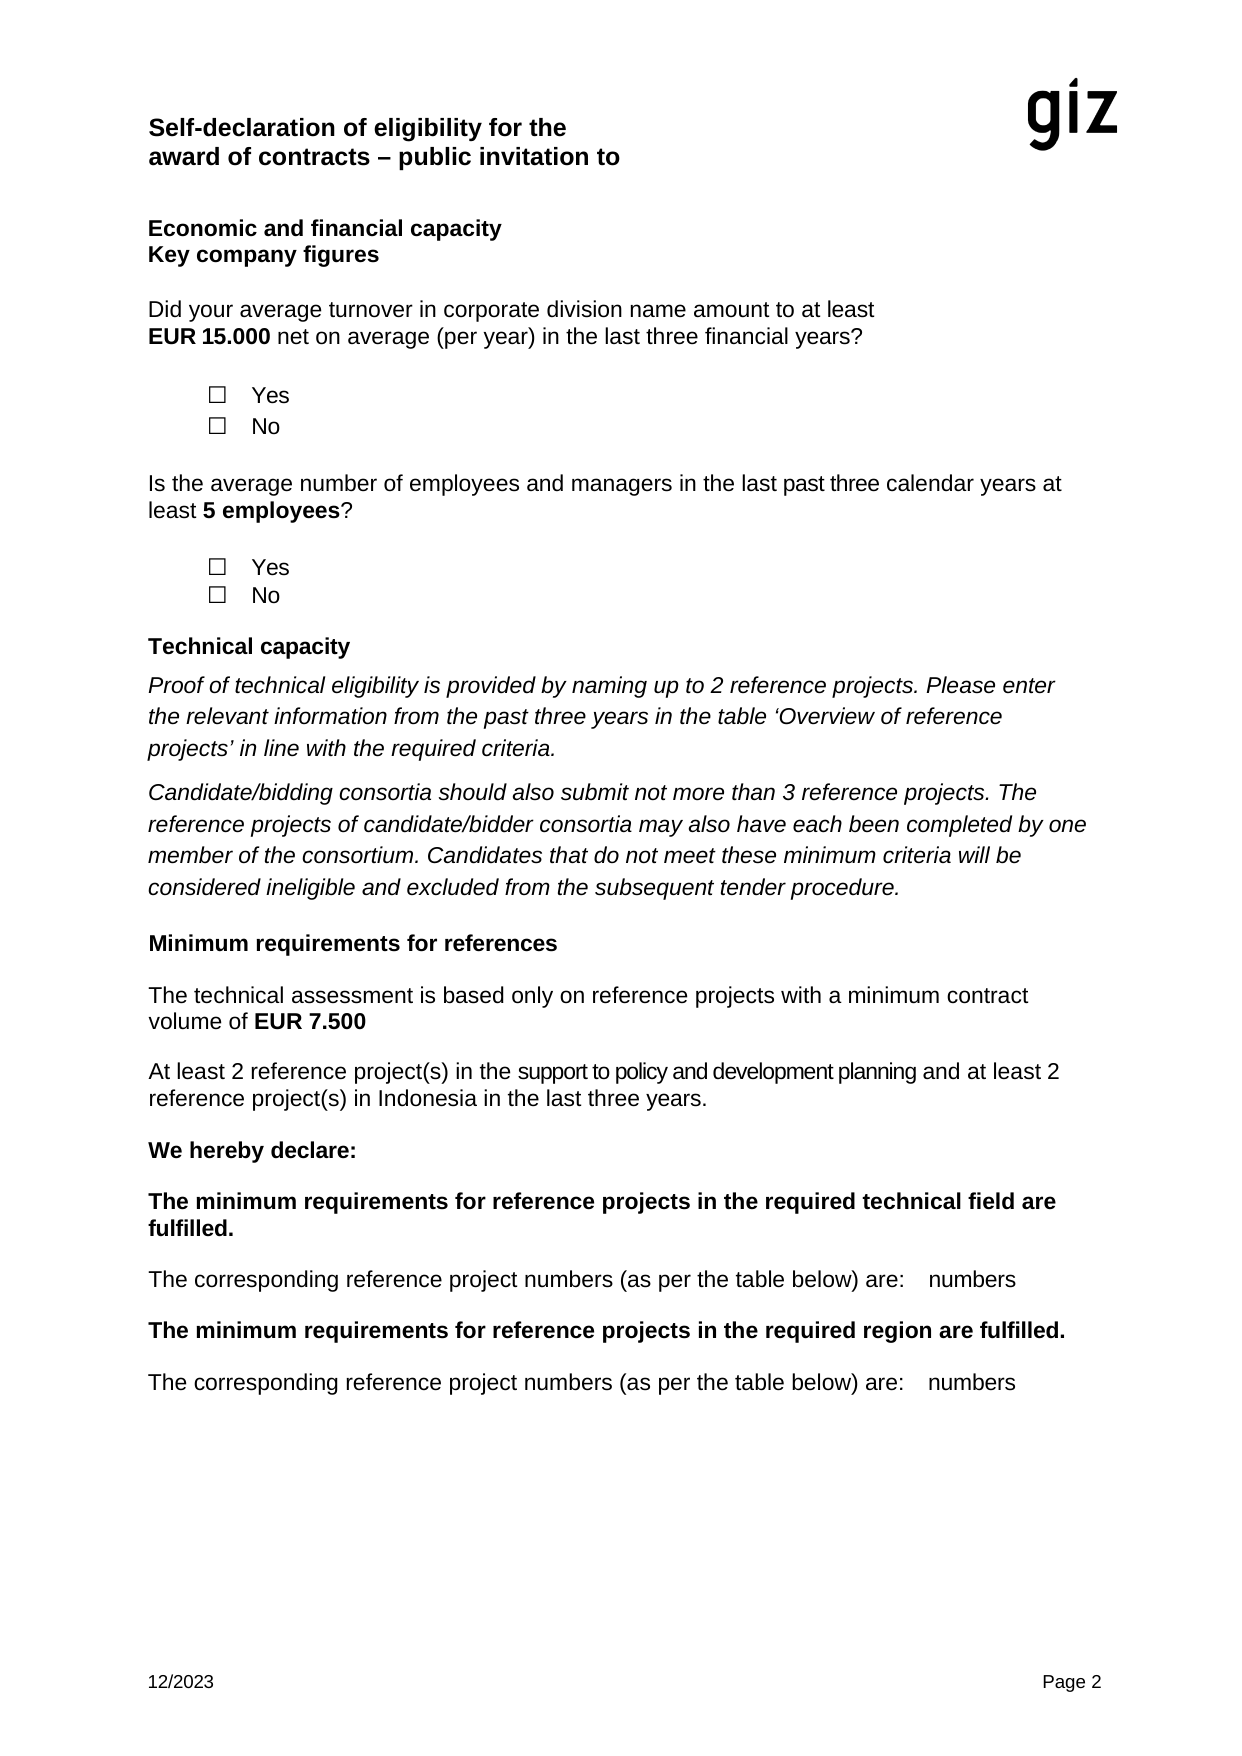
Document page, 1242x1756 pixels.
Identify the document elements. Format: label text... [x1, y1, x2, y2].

picture [1027, 77, 1118, 151]
text The minimum requirements for reference projects in the required technical field are fulfilled. [148, 1188, 1121, 1241]
text The corresponding reference project numbers (as per the table below) are: numbers [148, 1368, 1121, 1395]
list Yes [207, 552, 1121, 581]
text Candidate/bidding consortia should also submit not more than 3 reference projects. The reference projects of candidate/bidder consortia may also have each been completed by one member of the consortium. Candidates that do not meet these minimum criteria will be considered ineligible and excluded from the subsequent tender procedure. [148, 779, 1121, 900]
text We hereby declare: [148, 1137, 1121, 1163]
text Minimum requirements for references [148, 930, 1121, 957]
text The technical assessment is based only on reference projects with a minimum contract volume of EUR 7.500 [148, 982, 1092, 1034]
text Proof of technical eligibility is provided by naming up to 2 reference projects. Please enter the relevant information from the past three years in the table ‘Overview of reference projects’ in line with the required criteria. [148, 672, 1092, 761]
text Did your average turnover in corporate division name amount to at least [148, 296, 1121, 323]
text The corresponding reference project numbers (as per the table below) are: numbers [148, 1266, 1121, 1292]
text Economic and financial capacity Key company figures [148, 215, 537, 268]
text EUR 15.000 net on average (per year) in the last three financial years? [148, 323, 1121, 349]
text At least 2 reference project(s) in the support to policy and development planning and at least 2 reference project(s) in Indonesia in the last three years. [148, 1059, 1121, 1111]
text Is the average number of employees and managers in the last past three calendar years at least 5 employees? [148, 470, 1092, 523]
list No [207, 581, 1121, 610]
text Technical capacity [148, 633, 1121, 659]
text The minimum requirements for reference projects in the required region are fulfilled. [148, 1317, 1121, 1343]
list No [207, 410, 1121, 442]
list Yes [207, 379, 1121, 410]
